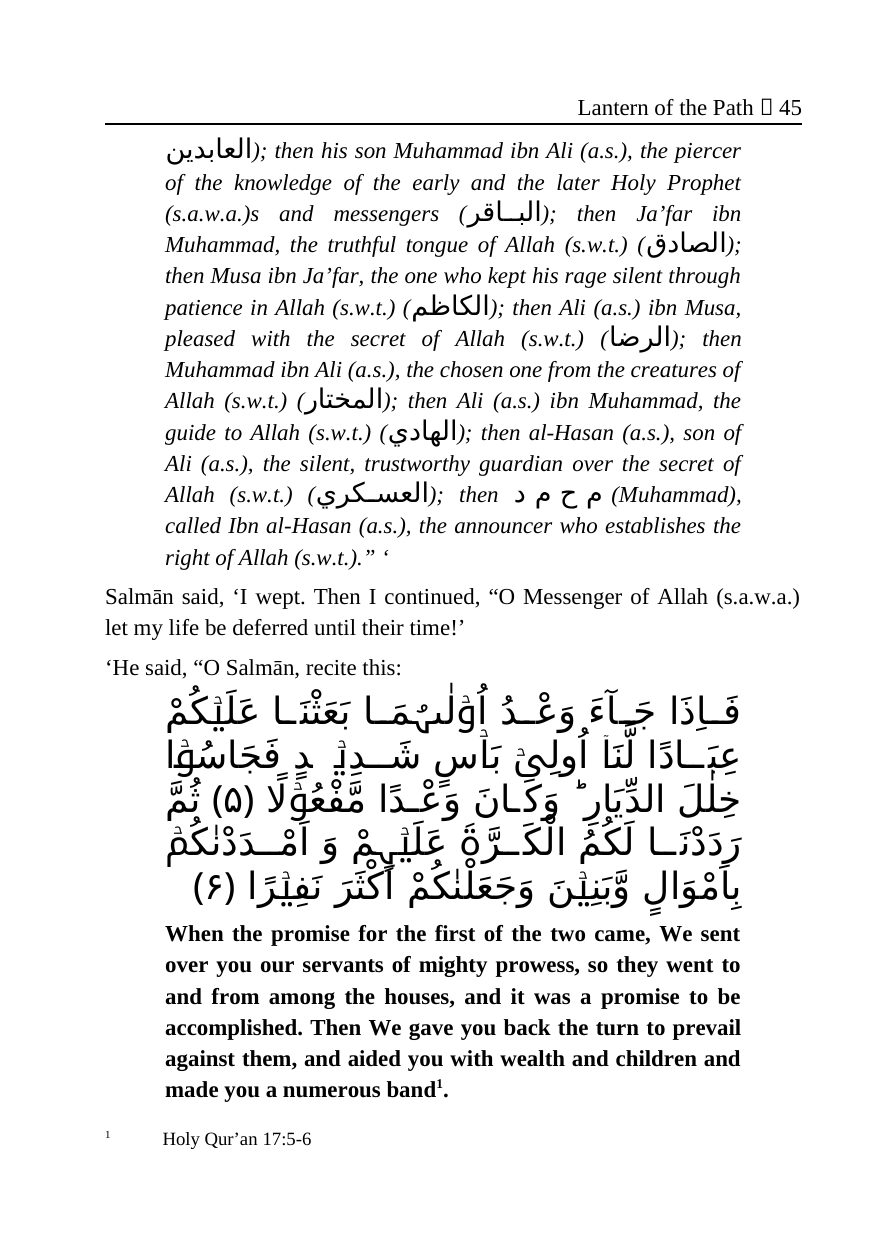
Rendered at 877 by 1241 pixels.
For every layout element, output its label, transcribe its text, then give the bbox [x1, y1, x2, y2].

text ‘He said, “O Salmān, recite this: [105, 650, 802, 682]
text When the promise for the first of the two came, We sent over you our servants of mighty prowess, so they went to and from among the houses, and it was a promise to be accomplished. Then We gave you back the turn to prevail against them, and aided you with wealth and children and made you a numerous band. [165, 917, 742, 1104]
text Salmān said, ‘I wept. Then I continued, “O Messenger of Allah (s.a.w.a.) let my life be deferred until their time!’ [105, 579, 802, 642]
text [165, 134, 742, 571]
text فَاِذَا جَآءَ وَعْدُ اُوۡلٰىہُمَا بَعَثْنَا عَلَیۡكُمْ عِبَادًا لَّنَاۤ اُولِیۡ بَاۡسٍ شَدِیۡدٍ فَجَاسُوۡا خِلٰلَ الدِّیَارِ ؕ وَکَانَ وَعْدًا مَّفْعُوۡلًا ﴿۵﴾ ثُمَّ رَدَدْنَا لَكُمُ الْکَرَّۃَ عَلَیۡہِمْ وَ اَمْدَدْنٰكُمۡ بِاَمْوَالٍ وَّبَنِیۡنَ وَجَعَلْنٰكُمْ اَكْثَرَ نَفِیۡرًا ﴿۶﴾ [165, 690, 742, 908]
